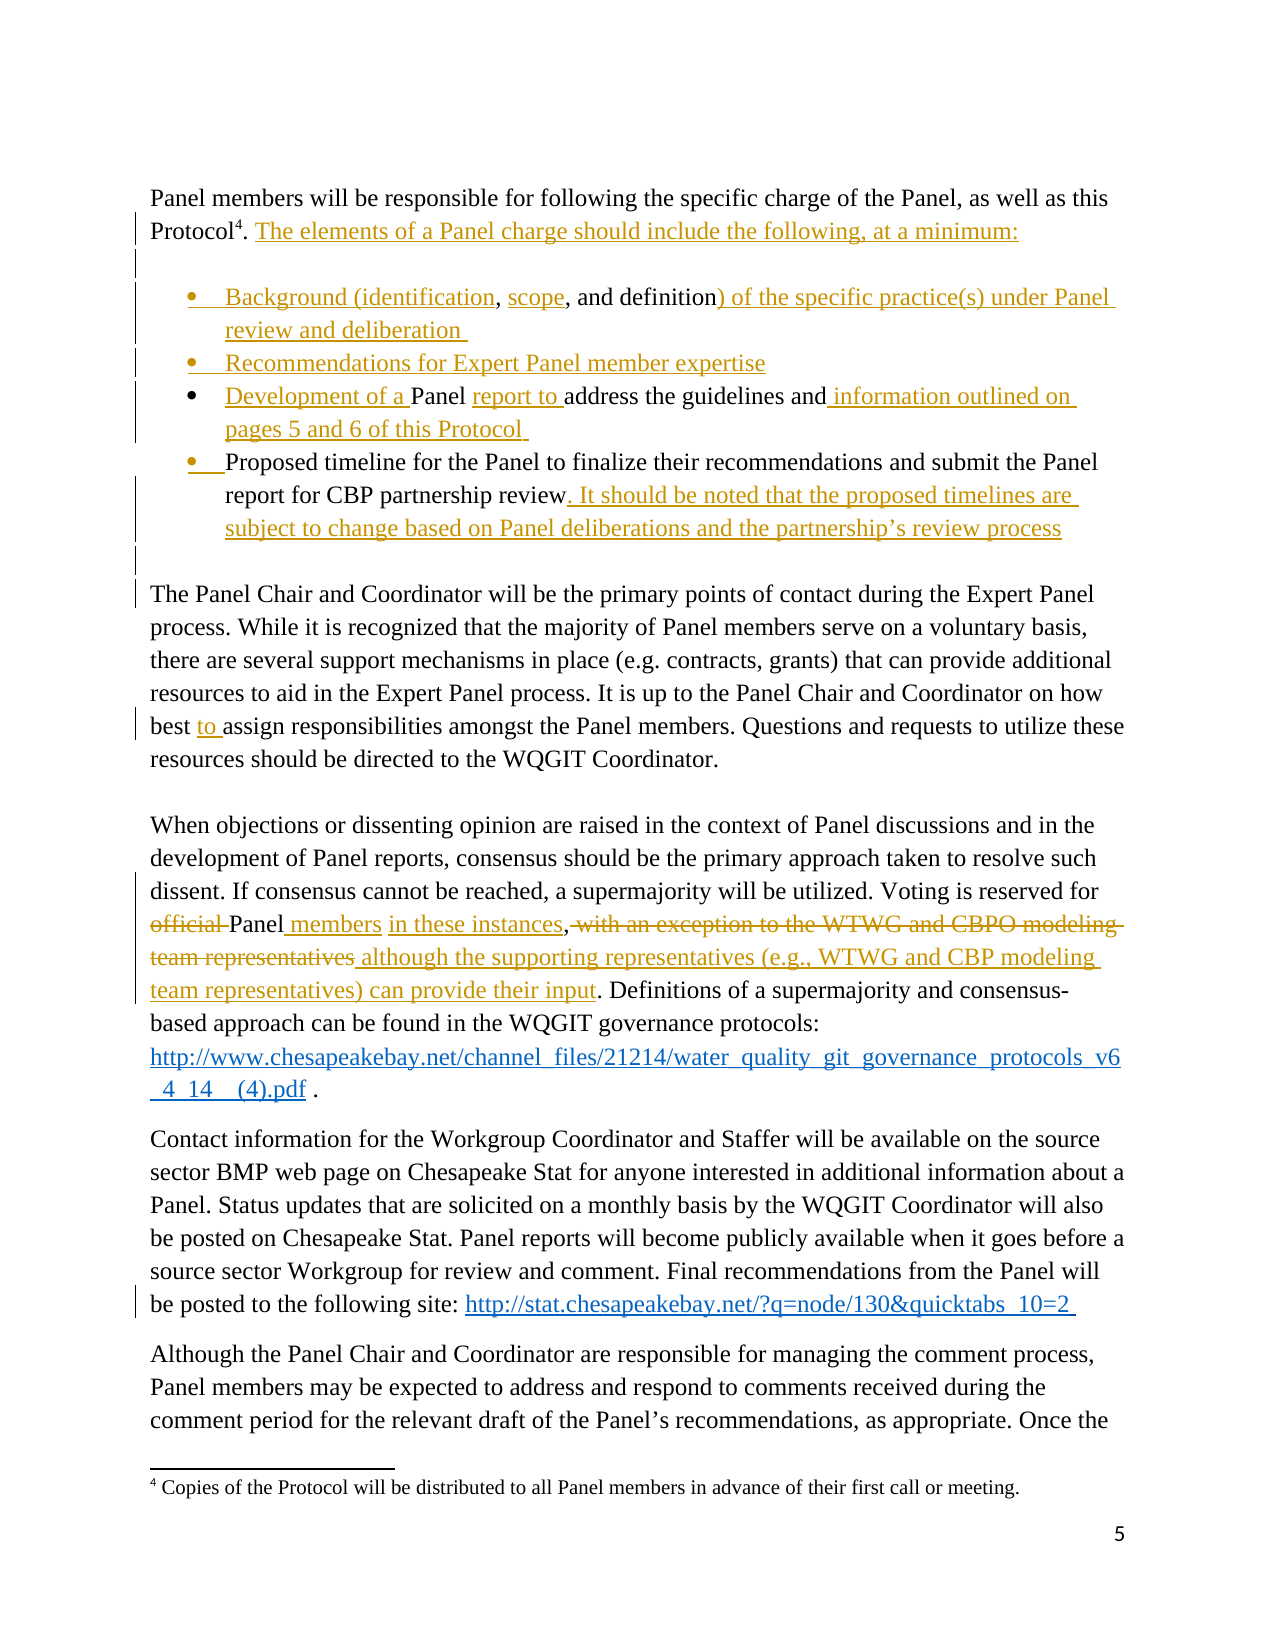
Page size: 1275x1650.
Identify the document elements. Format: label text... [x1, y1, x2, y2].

text Contact information for the Workgroup Coordinator and Staffer will be available on the source sector BMP web page on Chesapeake Stat for anyone interested in additional information about a Panel. Status updates that are solicited on a monthly basis by the WQGIT Coordinator will also be posted on Chesapeake Stat. Panel reports will become publicly available when it goes before a source sector Workgroup for review and comment. Final recommendations from the Panel will be posted to the following site: http://stat.chesapeakebay.net/?q=node/130&quicktabs_10=2 [150, 1124, 1125, 1318]
text The Panel Chair and Coordinator will be the primary points of contact during the Expert Panel process. While it is recognized that the majority of Panel members serve on a voluntary basis, there are several support mechanisms in place (e.g. contracts, grants) that can provide additional resources to aid in the Expert Panel process. It is up to the Panel Chair and Coordinator on how best assign responsibilities amongst the Panel members. Questions and requests to utilize these resources should be directed to the WQGIT Coordinator. [150, 579, 1125, 773]
list , , and definition [187, 282, 1125, 344]
list Proposed timeline for the Panel to finalize their recommendations and submit the Panel report for CBP partnership review [187, 447, 1125, 542]
text When objections or dissenting opinion are raised in the context of Panel discussions and in the development of Panel reports, consensus should be the primary approach taken to resolve such dissent. If consensus cannot be reached, a supermajority will be utilized. Voting is reserved for Panel ,. Definitions of a supermajority and consensus-based approach can be found in the WQGIT governance protocols: http://www.chesapeakebay.net/channel_files/21214/water_quality_git_governance_protocols_v6_4_14__(4).pdf . [150, 810, 1125, 1103]
text Panel members will be responsible for following the specific charge of the Panel, as well as this Protocol. [150, 183, 1125, 245]
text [150, 1339, 1125, 1434]
list Panel address the guidelines and [187, 381, 1125, 443]
